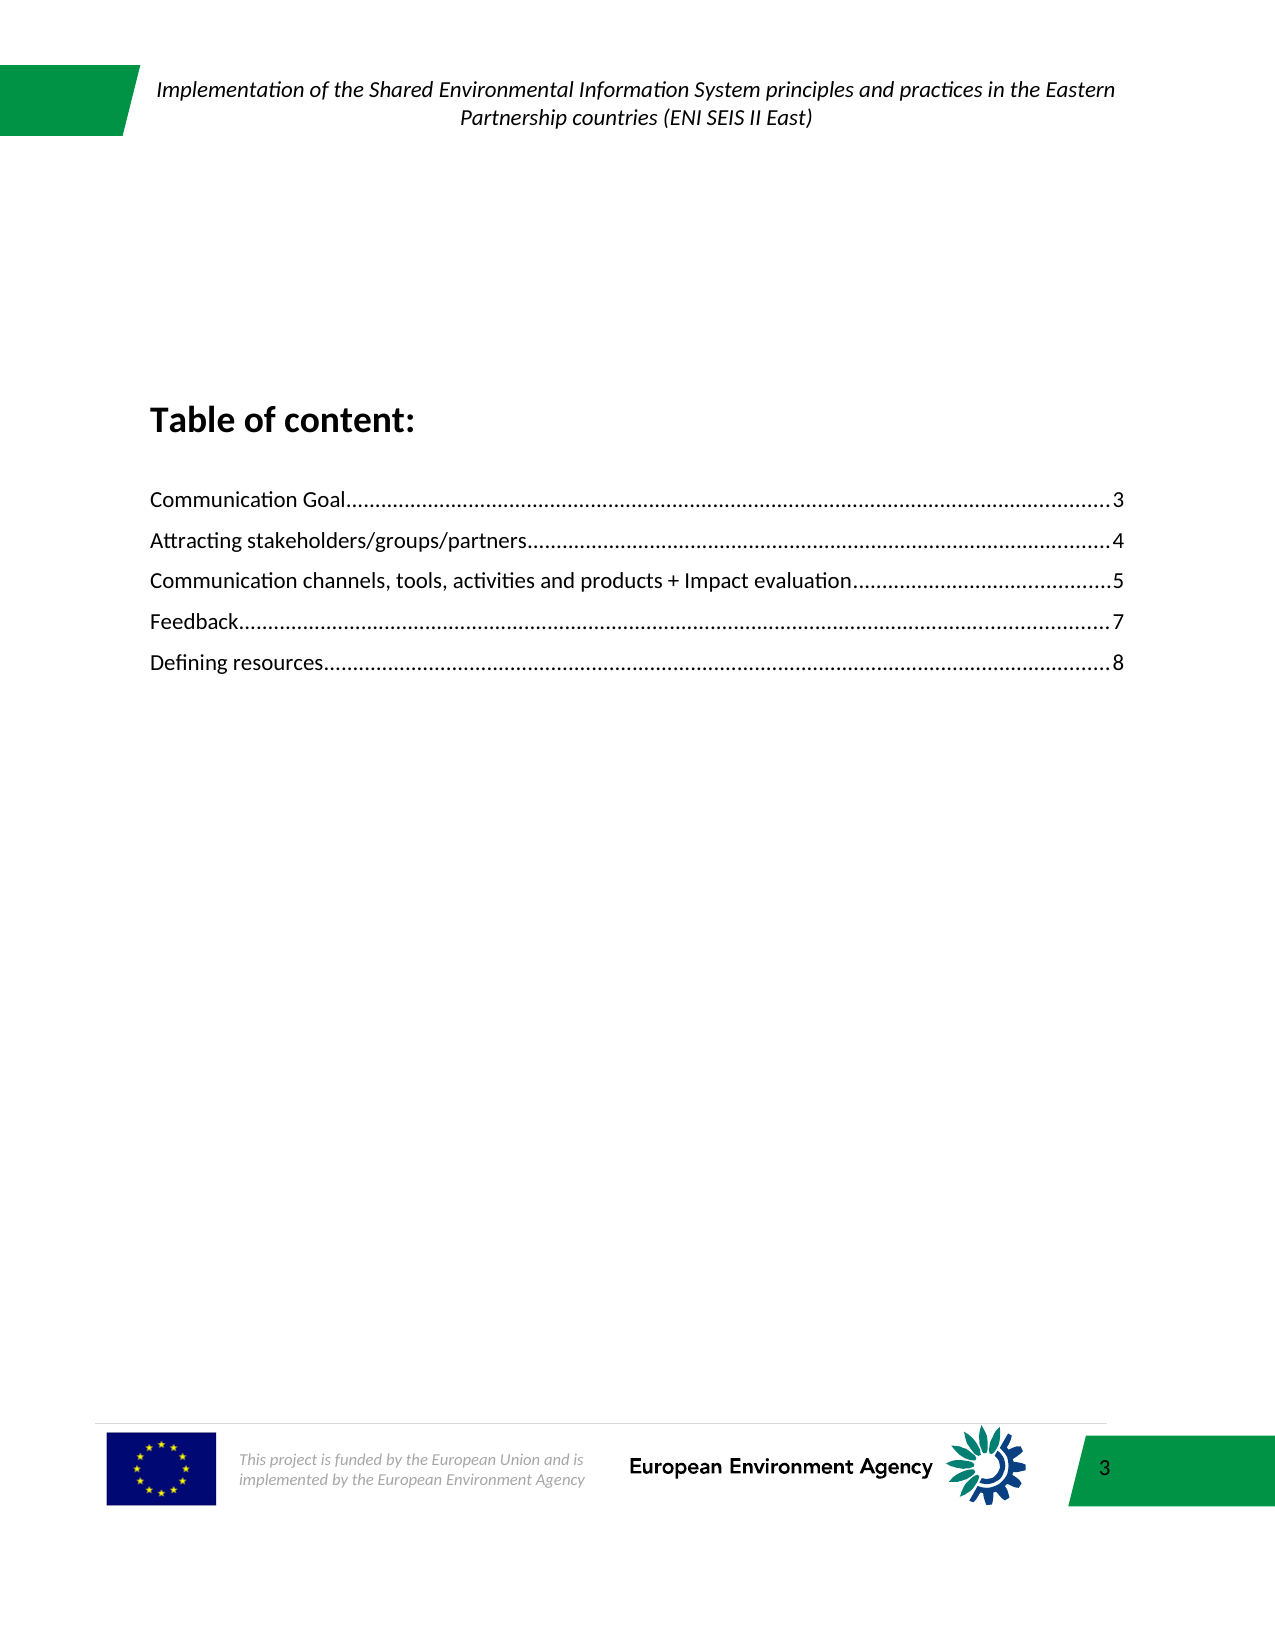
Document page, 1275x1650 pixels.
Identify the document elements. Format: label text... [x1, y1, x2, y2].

picture [106, 1432, 217, 1506]
text Table of content: [150, 396, 1125, 442]
